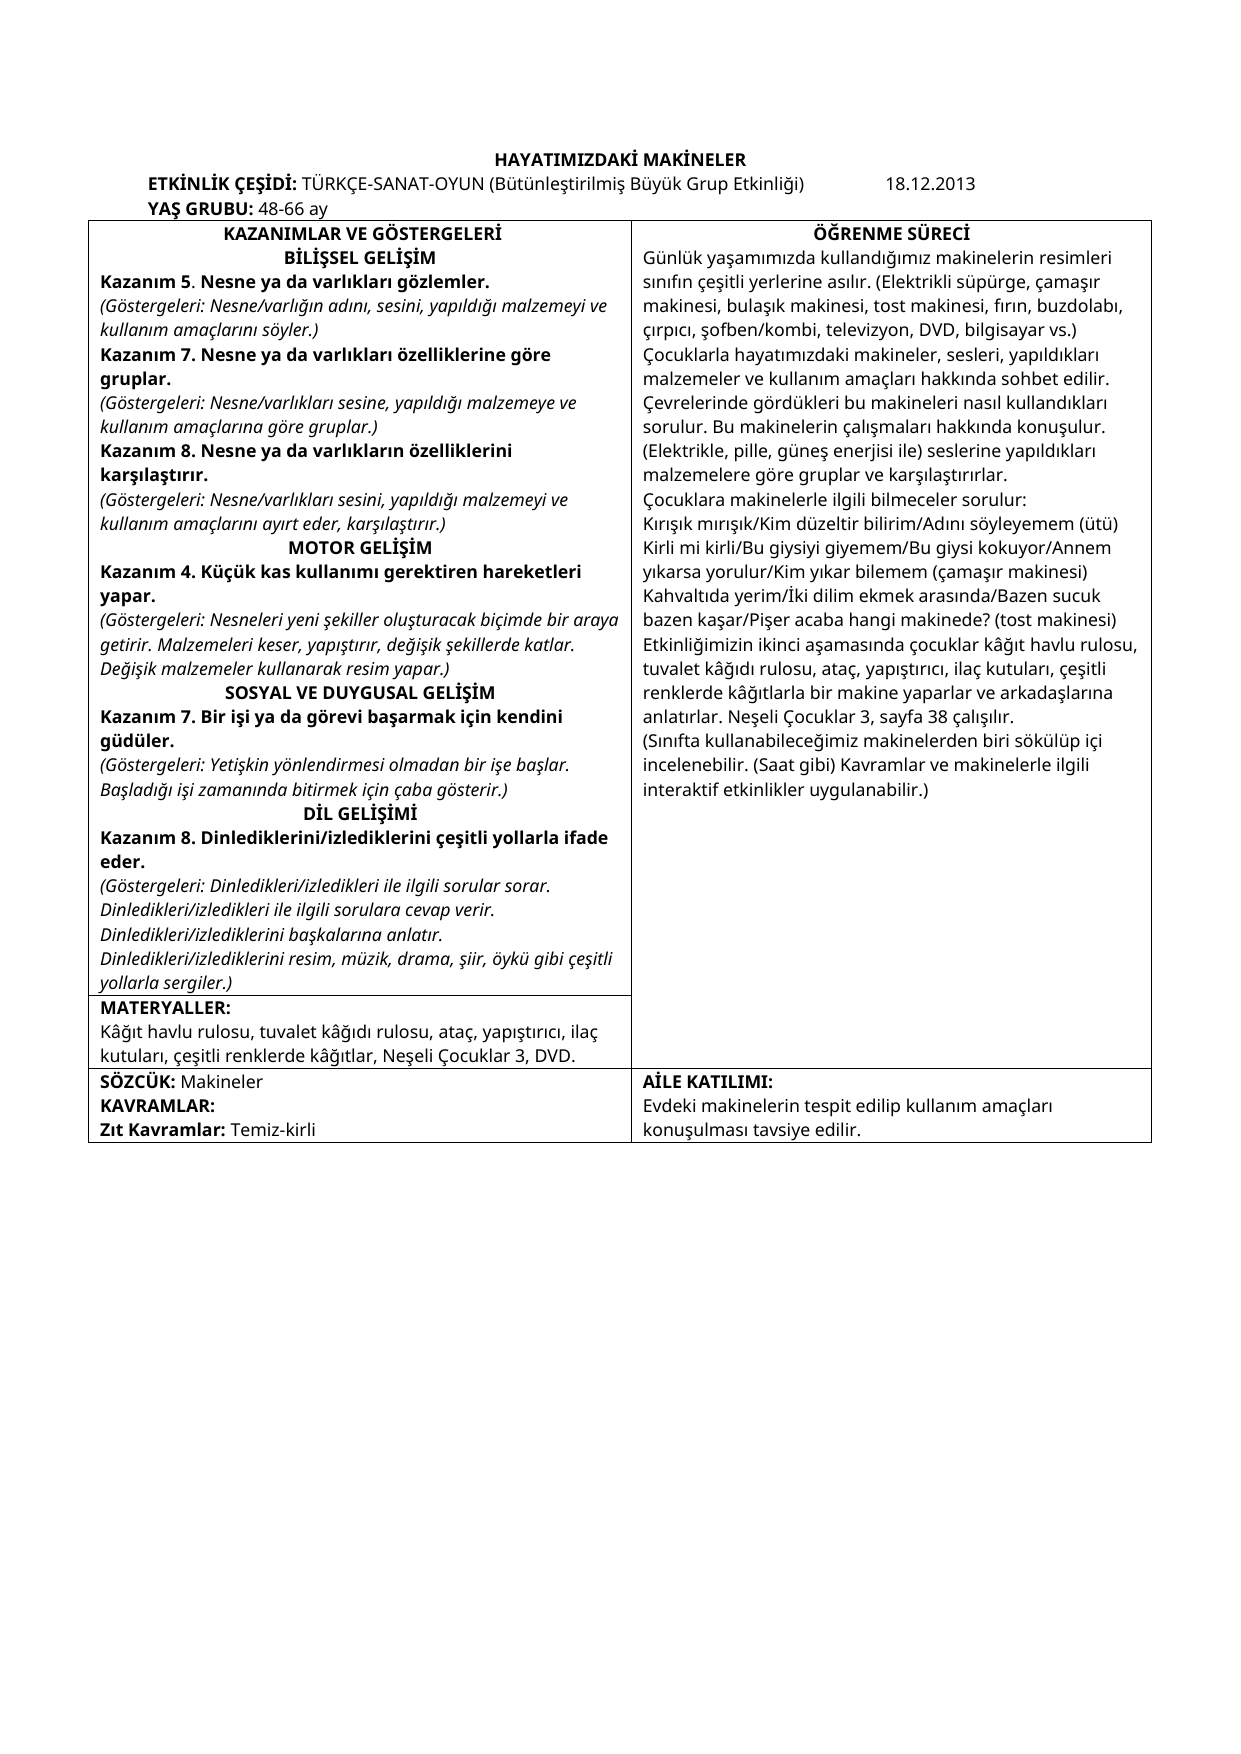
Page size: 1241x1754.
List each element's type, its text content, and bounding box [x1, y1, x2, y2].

table_header ÖĞRENME SÜRECİ Günlük yaşamımızda kullandığımız makinelerin resimleri sınıfın çeşitli yerlerine asılır. (Elektrikli süpürge, çamaşır makinesi, bulaşık makinesi, tost makinesi, fırın, buzdolabı, çırpıcı, şofben/kombi, televizyon, DVD, bilgisayar vs.) Çocuklarla hayatımızdaki makineler, sesleri, yapıldıkları malzemeler ve kullanım amaçları hakkında sohbet edilir. Çevrelerinde gördükleri bu makineleri nasıl kullandıkları sorulur. Bu makinelerin çalışmaları hakkında konuşulur. (Elektrikle, pille, güneş enerjisi ile) seslerine yapıldıkları malzemelere göre gruplar ve karşılaştırırlar. Çocuklara makinelerle ilgili bilmeceler sorulur: Kırışık mırışık/Kim düzeltir bilirim/Adını söyleyemem (ütü) Kirli mi kirli/Bu giysiyi giyemem/Bu giysi kokuyor/Annem yıkarsa yorulur/Kim yıkar bilemem (çamaşır makinesi) Kahvaltıda yerim/İki dilim ekmek arasında/Bazen sucuk bazen kaşar/Pişer acaba hangi makinede? (tost makinesi) Etkinliğimizin ikinci aşamasında çocuklar kâğıt havlu rulosu, tuvalet kâğıdı rulosu, ataç, yapıştırıcı, ilaç kutuları, çeşitli renklerde kâğıtlarla bir makine yaparlar ve arkadaşlarına anlatırlar. Neşeli Çocuklar 3, sayfa 38 çalışılır. (Sınıfta kullanabileceğimiz makinelerden biri sökülüp içi incelenebilir. (Saat gibi) Kavramlar ve makinelerle ilgili interaktif etkinlikler uygulanabilir.) [632, 221, 1151, 1068]
text YAŞ GRUBU: 48-66 ay [148, 196, 1093, 220]
text ETKİNLİK ÇEŞİDİ: TÜRKÇE-SANAT-OYUN (Bütünleştirilmiş Büyük Grup Etkinliği) 18.12.2013 [148, 172, 1093, 196]
text HAYATIMIZDAKİ MAKİNELER [148, 148, 1093, 172]
table_cell MATERYALLER: Kâğıt havlu rulosu, tuvalet kâğıdı rulosu, ataç, yapıştırıcı, ilaç kutuları, çeşitli renklerde kâğıtlar, Neşeli Çocuklar 3, DVD. [89, 996, 631, 1068]
table_cell SÖZCÜK: Makineler KAVRAMLAR: Zıt Kavramlar: Temiz-kirli [89, 1069, 631, 1142]
table_cell AİLE KATILIMI: Evdeki makinelerin tespit edilip kullanım amaçları konuşulması tavsiye edilir. [632, 1069, 1151, 1142]
table_header KAZANIMLAR VE GÖSTERGELERİ BİLİŞSEL GELİŞİM Kazanım 5. Nesne ya da varlıkları gözlemler. (Göstergeleri: Nesne/varlığın adını, sesini, yapıldığı malzemeyi ve kullanım amaçlarını söyler.) Kazanım 7. Nesne ya da varlıkları özelliklerine göre gruplar. (Göstergeleri: Nesne/varlıkları sesine, yapıldığı malzemeye ve kullanım amaçlarına göre gruplar.) Kazanım 8. Nesne ya da varlıkların özelliklerini karşılaştırır. (Göstergeleri: Nesne/varlıkları sesini, yapıldığı malzemeyi ve kullanım amaçlarını ayırt eder, karşılaştırır.) MOTOR GELİŞİM Kazanım 4. Küçük kas kullanımı gerektiren hareketleri yapar. (Göstergeleri: Nesneleri yeni şekiller oluşturacak biçimde bir araya getirir. Malzemeleri keser, yapıştırır, değişik şekillerde katlar. Değişik malzemeler kullanarak resim yapar.) SOSYAL VE DUYGUSAL GELİŞİM Kazanım 7. Bir işi ya da görevi başarmak için kendini güdüler. (Göstergeleri: Yetişkin yönlendirmesi olmadan bir işe başlar. Başladığı işi zamanında bitirmek için çaba gösterir.) DİL GELİŞİMİ Kazanım 8. Dinlediklerini/izlediklerini çeşitli yollarla ifade eder. (Göstergeleri: Dinledikleri/izledikleri ile ilgili sorular sorar. Dinledikleri/izledikleri ile ilgili sorulara cevap verir. Dinledikleri/izlediklerini başkalarına anlatır. Dinledikleri/izlediklerini resim, müzik, drama, şiir, öykü gibi çeşitli yollarla sergiler.) [89, 221, 631, 994]
